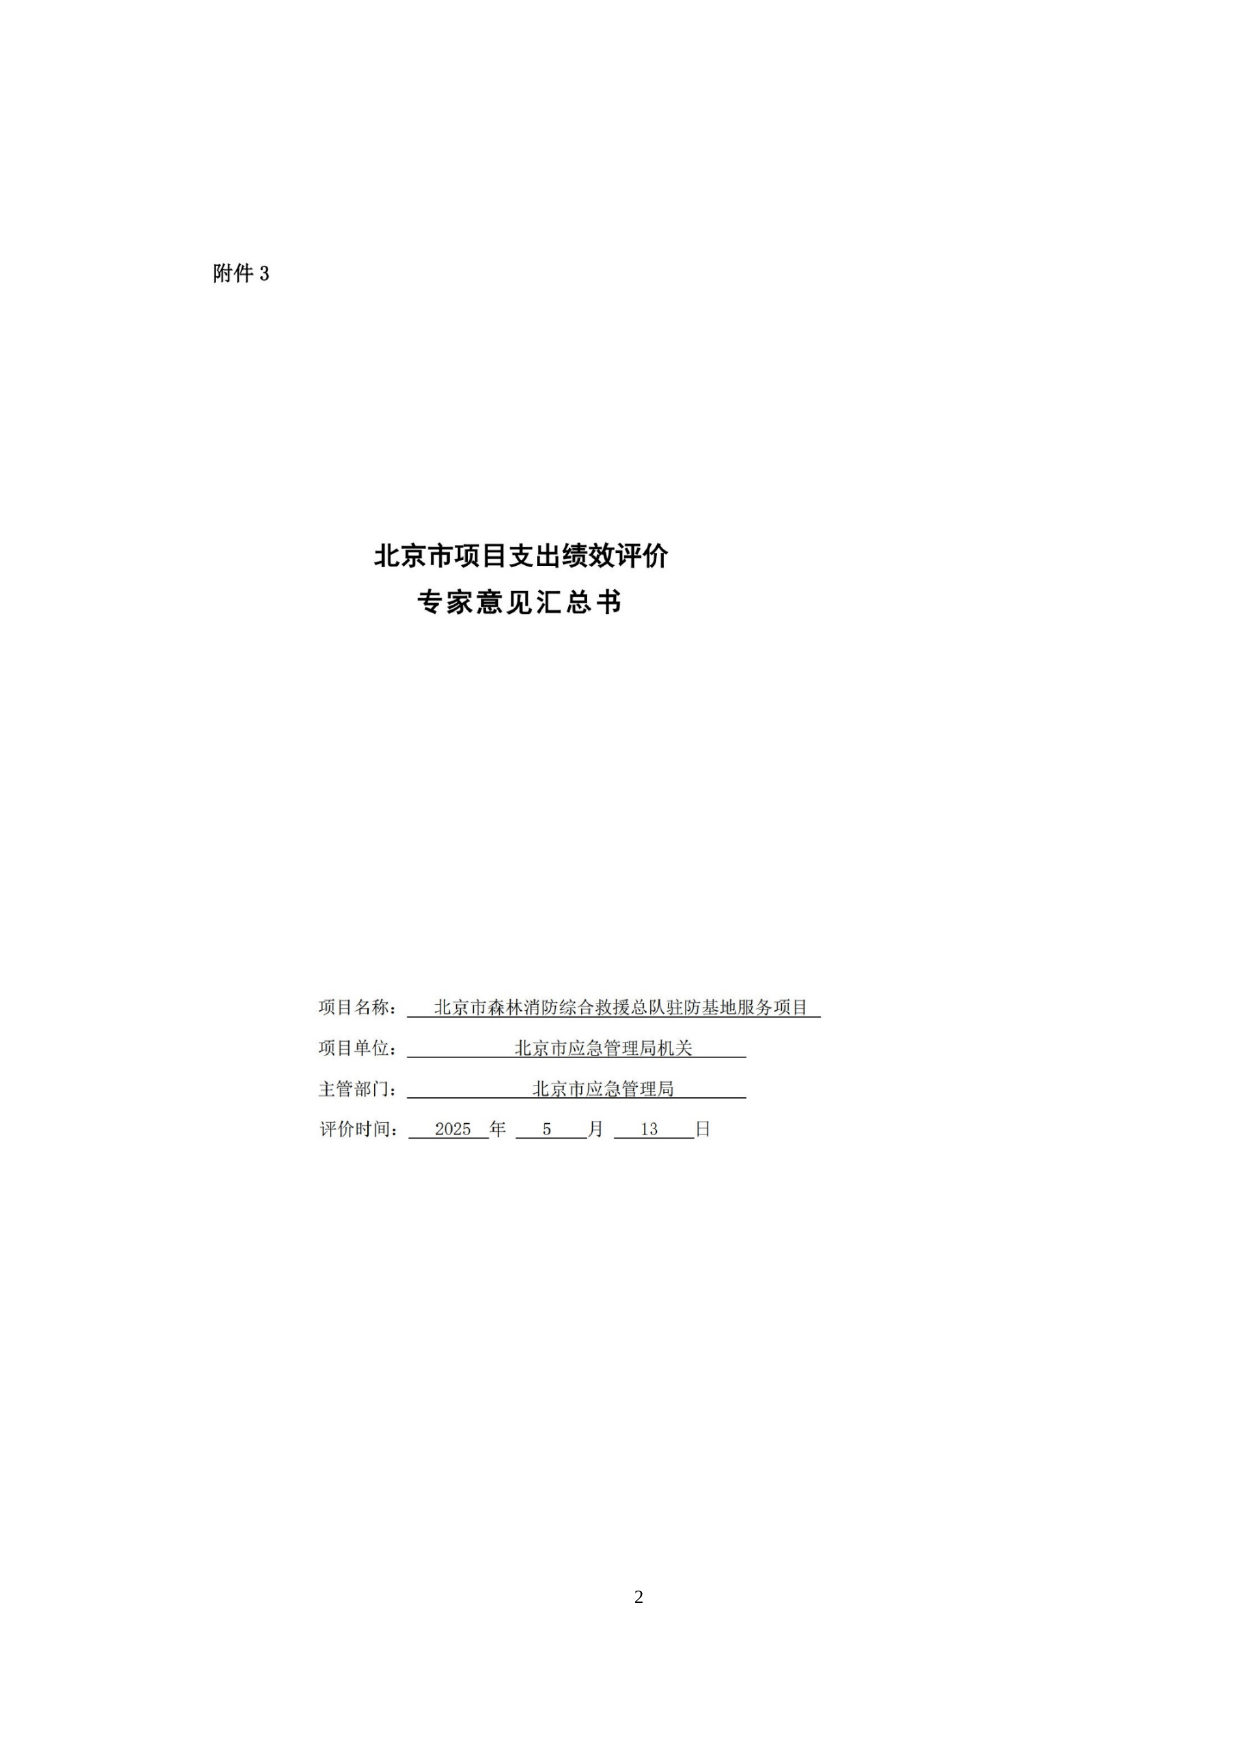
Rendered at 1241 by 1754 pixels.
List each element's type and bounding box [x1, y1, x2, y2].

picture [78, 153, 944, 1284]
